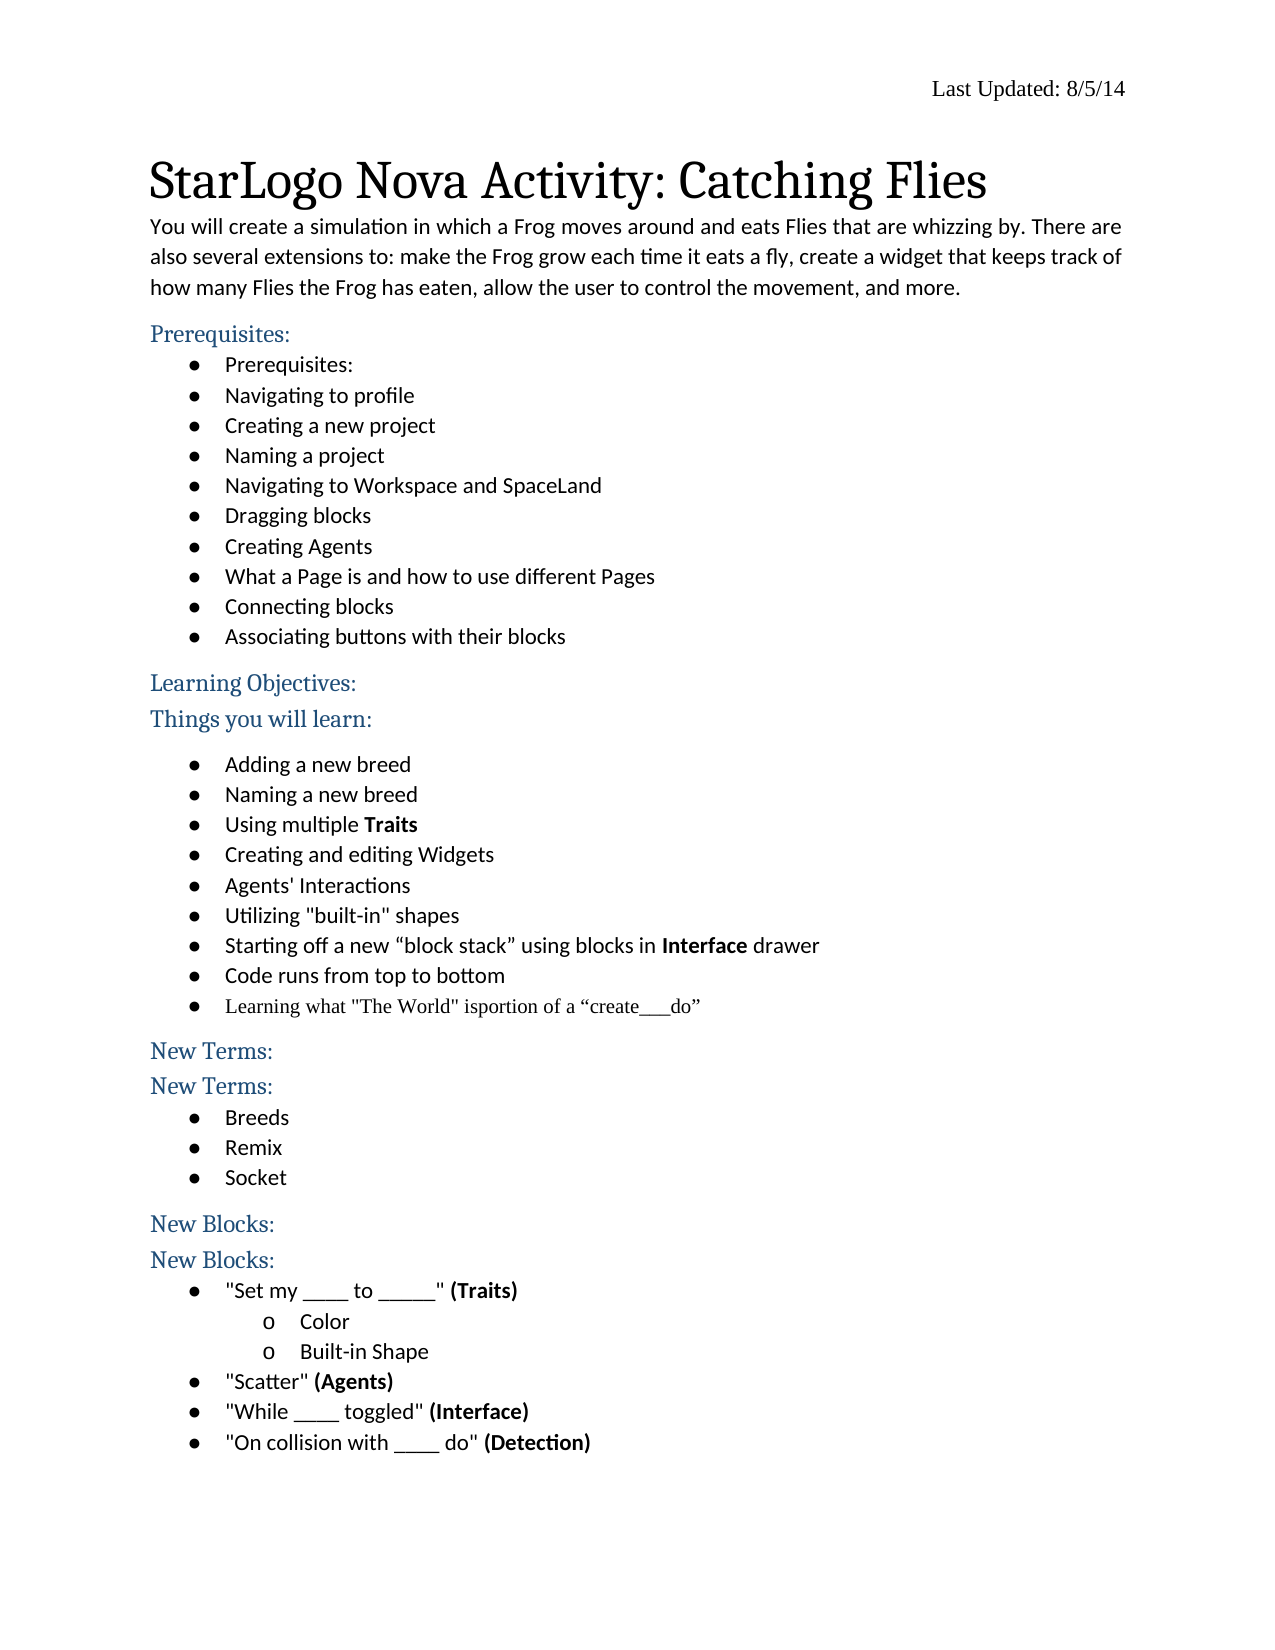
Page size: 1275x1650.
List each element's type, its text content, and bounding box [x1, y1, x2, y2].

list Agents' Interactions [187, 871, 1125, 899]
list Breeds [187, 1103, 1125, 1131]
list Utilizing "built-in" shapes [187, 901, 1125, 929]
list Remix [187, 1133, 1125, 1161]
list Creating and editing Widgets [187, 841, 1125, 869]
subtitle Learning Objectives: [150, 669, 1125, 698]
title StarLogo Nova Activity: Catching Flies [150, 150, 1125, 212]
list Naming a new breed [187, 780, 1125, 808]
text You will create a simulation in which a Frog moves around and eats Flies that are whizzing by. There are also several extensions to: make the Frog grow each time it eats a fly, create a widget that keeps track of how many Flies the Frog has eaten, allow the user to control the movement, and more. [150, 212, 1125, 301]
list "Set my ____ to _____" (Traits) [187, 1277, 1125, 1304]
list Starting off a new “block stack” using blocks in Interface drawer [187, 931, 1125, 959]
list "While ____ toggled" (Interface) [187, 1397, 1125, 1425]
subtitle New Terms: [150, 1037, 1125, 1066]
list Color [262, 1307, 1125, 1335]
subtitle New Blocks: [150, 1210, 1125, 1239]
list Code runs from top to bottom [187, 961, 1125, 989]
list Creating a new project [187, 411, 1125, 439]
subtitle New Blocks: [150, 1246, 1125, 1274]
subtitle New Terms: [150, 1072, 1125, 1101]
list Connecting blocks [187, 592, 1125, 620]
list "Scatter" (Agents) [187, 1367, 1125, 1395]
list What a Page is and how to use different Pages [187, 562, 1125, 590]
list Built-in Shape [262, 1337, 1125, 1365]
list Associating buttons with their blocks [187, 622, 1125, 651]
list Dragging blocks [187, 502, 1125, 530]
list Socket [187, 1163, 1125, 1191]
subtitle Prerequisites: [150, 319, 1125, 348]
list Prerequisites: [187, 351, 1125, 379]
list Learning what "The World" isportion of a “create___do” [187, 992, 1125, 1018]
subtitle Things you will learn: [150, 704, 1125, 733]
list Naming a project [187, 441, 1125, 469]
list Using multiple Traits [187, 810, 1125, 838]
list Creating Agents [187, 532, 1125, 560]
list Navigating to Workspace and SpaceLand [187, 471, 1125, 499]
list Navigating to profile [187, 381, 1125, 409]
list "On collision with ____ do" (Detection) [187, 1428, 1125, 1456]
list Adding a new breed [187, 750, 1125, 778]
